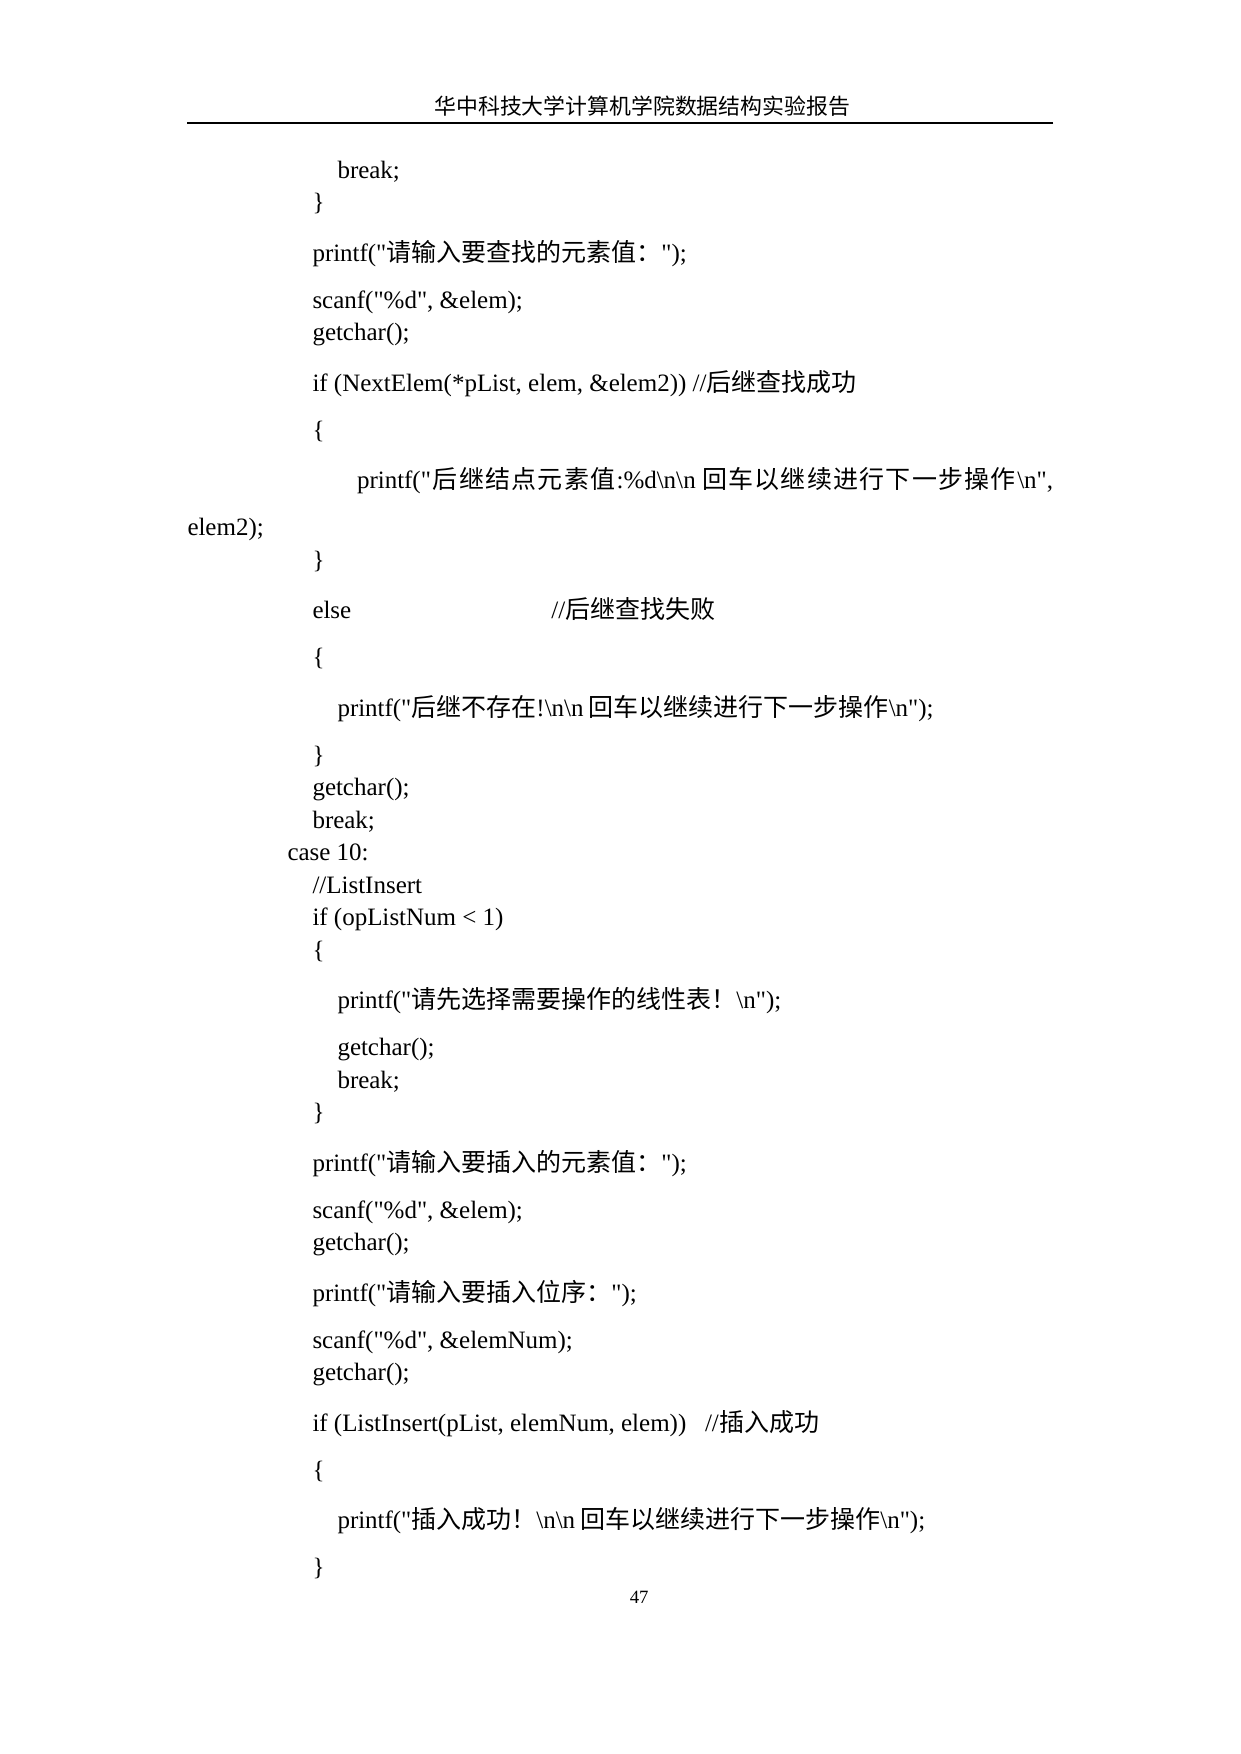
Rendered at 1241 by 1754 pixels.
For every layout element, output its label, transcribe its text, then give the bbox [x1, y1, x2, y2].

text { [187, 933, 1053, 966]
text scanf("%d", &elem); [187, 283, 1053, 316]
text } [187, 1096, 1053, 1128]
text if (opListNum < 1) [187, 901, 1053, 933]
text break; [187, 803, 1053, 836]
text else //后继查找失败 [187, 576, 1053, 641]
text } [187, 543, 1053, 576]
text //ListInsert [187, 868, 1053, 901]
text if (NextElem(*pList, elem, &elem2)) //后继查找成功 [187, 348, 1053, 413]
text getchar(); [187, 771, 1053, 803]
text printf("请输入要插入位序："); [187, 1258, 1053, 1323]
text case 10: [187, 836, 1053, 868]
text printf("请输入要查找的元素值："); [187, 218, 1053, 283]
text break; [187, 1063, 1053, 1096]
text } [187, 1551, 1053, 1583]
text printf("请输入要插入的元素值："); [187, 1128, 1053, 1193]
text getchar(); [187, 1031, 1053, 1063]
text getchar(); [187, 1356, 1053, 1388]
text } [187, 738, 1053, 771]
text scanf("%d", &elemNum); [187, 1323, 1053, 1356]
text break; [187, 153, 1053, 186]
text printf("后继结点元素值:%d\n\n回车以继续进行下一步操作\n", elem2); [187, 446, 1053, 543]
text getchar(); [187, 316, 1053, 348]
text { [187, 413, 1053, 446]
text getchar(); [187, 1226, 1053, 1258]
text scanf("%d", &elem); [187, 1193, 1053, 1226]
text printf("插入成功！\n\n回车以继续进行下一步操作\n"); [187, 1486, 1053, 1551]
text printf("后继不存在!\n\n回车以继续进行下一步操作\n"); [187, 673, 1053, 738]
text { [187, 1453, 1053, 1486]
text if (ListInsert(pList, elemNum, elem)) //插入成功 [187, 1388, 1053, 1453]
text } [187, 186, 1053, 218]
text printf("请先选择需要操作的线性表！\n"); [187, 966, 1053, 1031]
text { [187, 641, 1053, 673]
